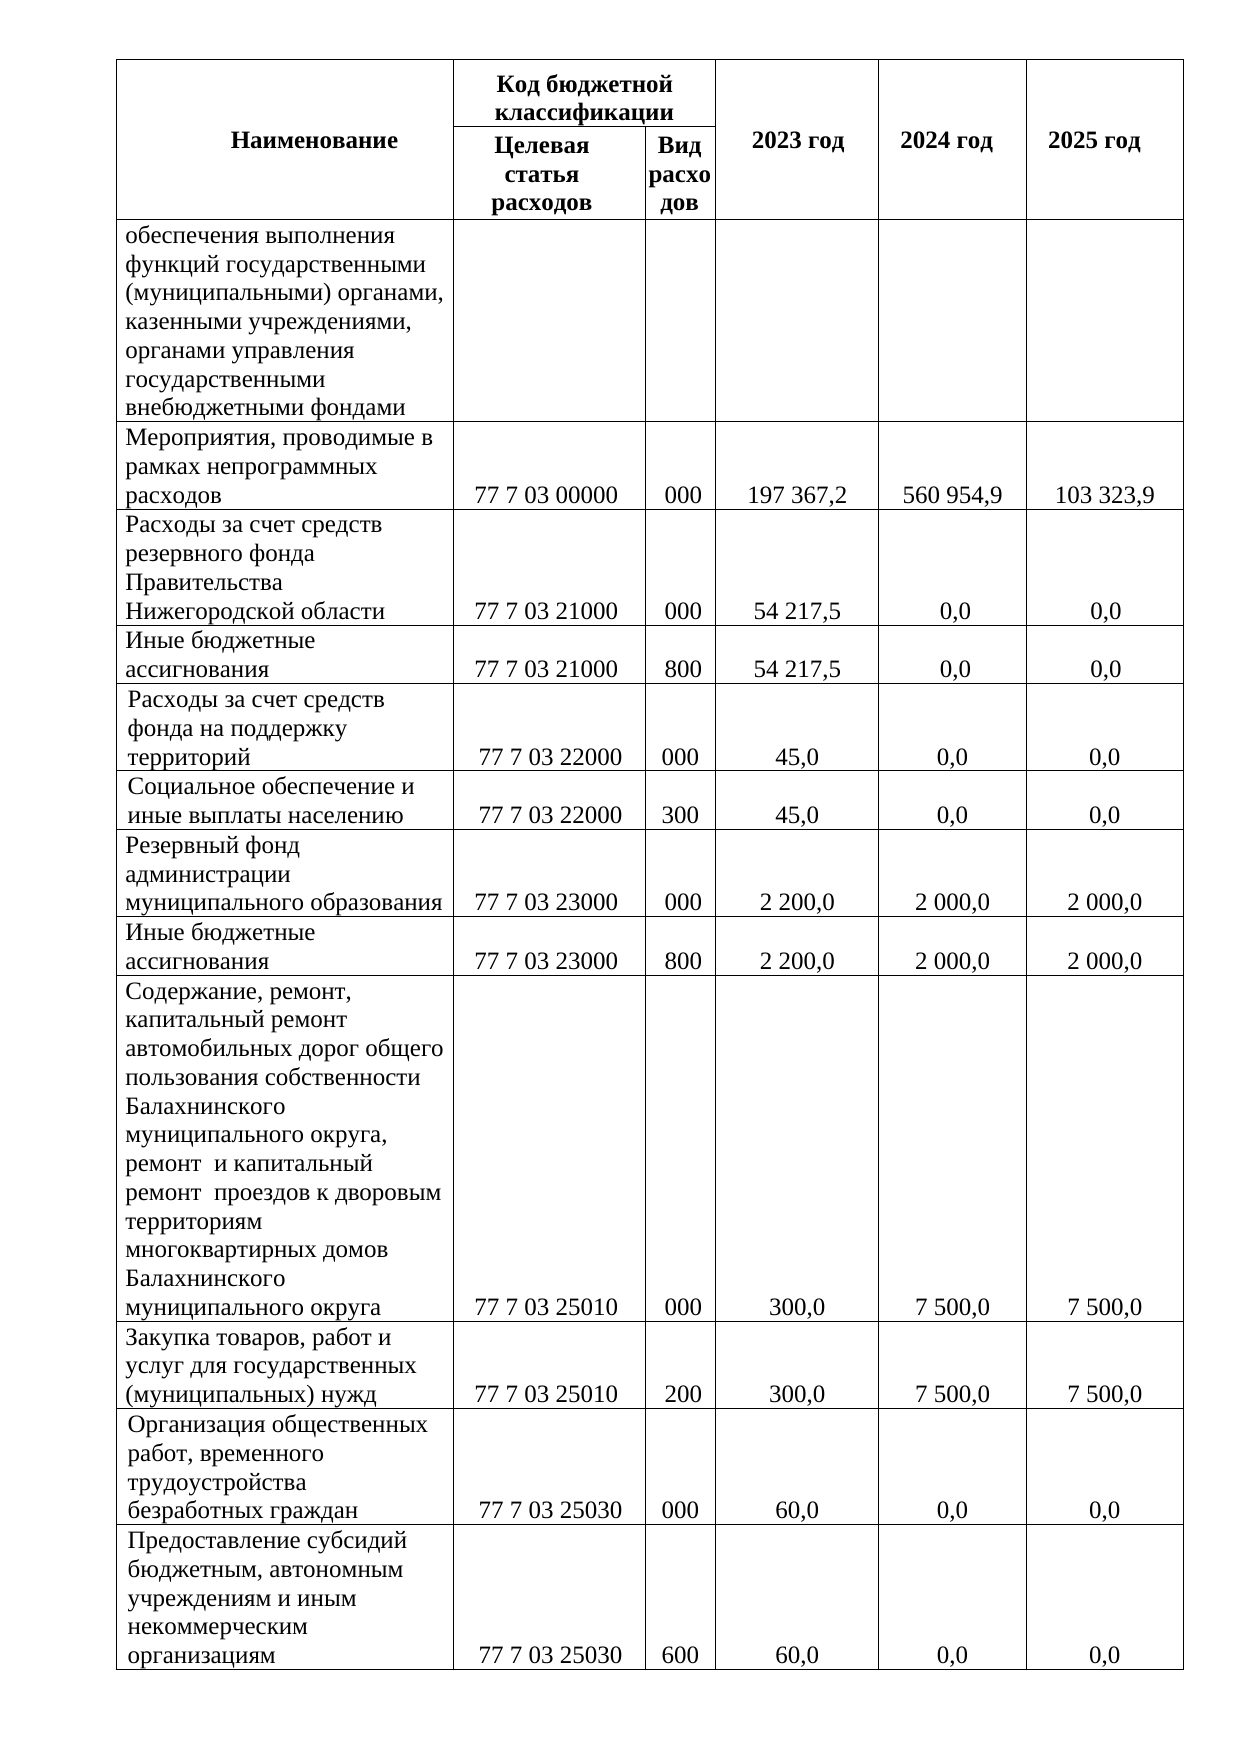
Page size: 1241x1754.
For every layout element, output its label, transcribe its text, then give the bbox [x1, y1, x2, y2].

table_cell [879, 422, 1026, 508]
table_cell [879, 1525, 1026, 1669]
table_cell Вид расходов [646, 127, 715, 219]
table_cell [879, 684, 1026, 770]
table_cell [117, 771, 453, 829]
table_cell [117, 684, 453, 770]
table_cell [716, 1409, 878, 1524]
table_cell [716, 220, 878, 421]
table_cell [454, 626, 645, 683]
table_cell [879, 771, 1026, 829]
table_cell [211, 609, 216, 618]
table_header 2023 год [716, 60, 878, 219]
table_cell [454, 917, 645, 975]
table_header Код бюджетной классификации [454, 60, 715, 126]
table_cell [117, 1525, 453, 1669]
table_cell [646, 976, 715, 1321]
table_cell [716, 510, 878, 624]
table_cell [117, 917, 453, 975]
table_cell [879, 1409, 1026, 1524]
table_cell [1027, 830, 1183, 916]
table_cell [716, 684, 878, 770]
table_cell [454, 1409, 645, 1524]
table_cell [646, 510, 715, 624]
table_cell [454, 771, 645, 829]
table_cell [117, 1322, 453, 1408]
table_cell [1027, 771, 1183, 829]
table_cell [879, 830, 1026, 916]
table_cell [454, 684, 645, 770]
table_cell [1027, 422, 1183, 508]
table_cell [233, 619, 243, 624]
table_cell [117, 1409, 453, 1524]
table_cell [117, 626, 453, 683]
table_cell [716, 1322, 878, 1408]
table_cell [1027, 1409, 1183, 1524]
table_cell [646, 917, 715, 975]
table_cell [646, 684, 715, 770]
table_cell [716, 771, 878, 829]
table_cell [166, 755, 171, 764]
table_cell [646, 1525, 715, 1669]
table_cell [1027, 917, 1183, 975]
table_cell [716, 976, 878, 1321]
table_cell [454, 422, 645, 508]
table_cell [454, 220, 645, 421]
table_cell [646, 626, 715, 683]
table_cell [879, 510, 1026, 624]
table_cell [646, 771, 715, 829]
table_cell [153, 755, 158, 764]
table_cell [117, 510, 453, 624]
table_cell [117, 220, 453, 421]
table_header 2025 год [1027, 60, 1183, 219]
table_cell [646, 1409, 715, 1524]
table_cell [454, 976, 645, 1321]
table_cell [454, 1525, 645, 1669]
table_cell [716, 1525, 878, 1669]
table_cell Целевая статья расходов [454, 127, 645, 219]
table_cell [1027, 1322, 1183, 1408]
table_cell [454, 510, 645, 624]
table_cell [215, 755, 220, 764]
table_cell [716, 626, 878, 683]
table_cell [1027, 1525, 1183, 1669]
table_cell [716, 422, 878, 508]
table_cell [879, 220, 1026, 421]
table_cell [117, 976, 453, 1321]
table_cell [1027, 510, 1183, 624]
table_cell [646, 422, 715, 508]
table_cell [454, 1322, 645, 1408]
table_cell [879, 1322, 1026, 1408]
table_header Наименование [117, 60, 453, 219]
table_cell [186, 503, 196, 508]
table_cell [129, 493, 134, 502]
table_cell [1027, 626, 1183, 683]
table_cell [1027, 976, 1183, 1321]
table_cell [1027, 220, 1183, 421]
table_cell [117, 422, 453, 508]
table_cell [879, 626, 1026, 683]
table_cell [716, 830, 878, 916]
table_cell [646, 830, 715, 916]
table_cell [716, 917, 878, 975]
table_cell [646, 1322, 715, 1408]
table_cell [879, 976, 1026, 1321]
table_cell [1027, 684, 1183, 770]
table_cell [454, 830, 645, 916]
table_header 2024 год [879, 60, 1026, 219]
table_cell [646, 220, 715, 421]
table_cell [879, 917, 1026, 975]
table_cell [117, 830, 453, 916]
